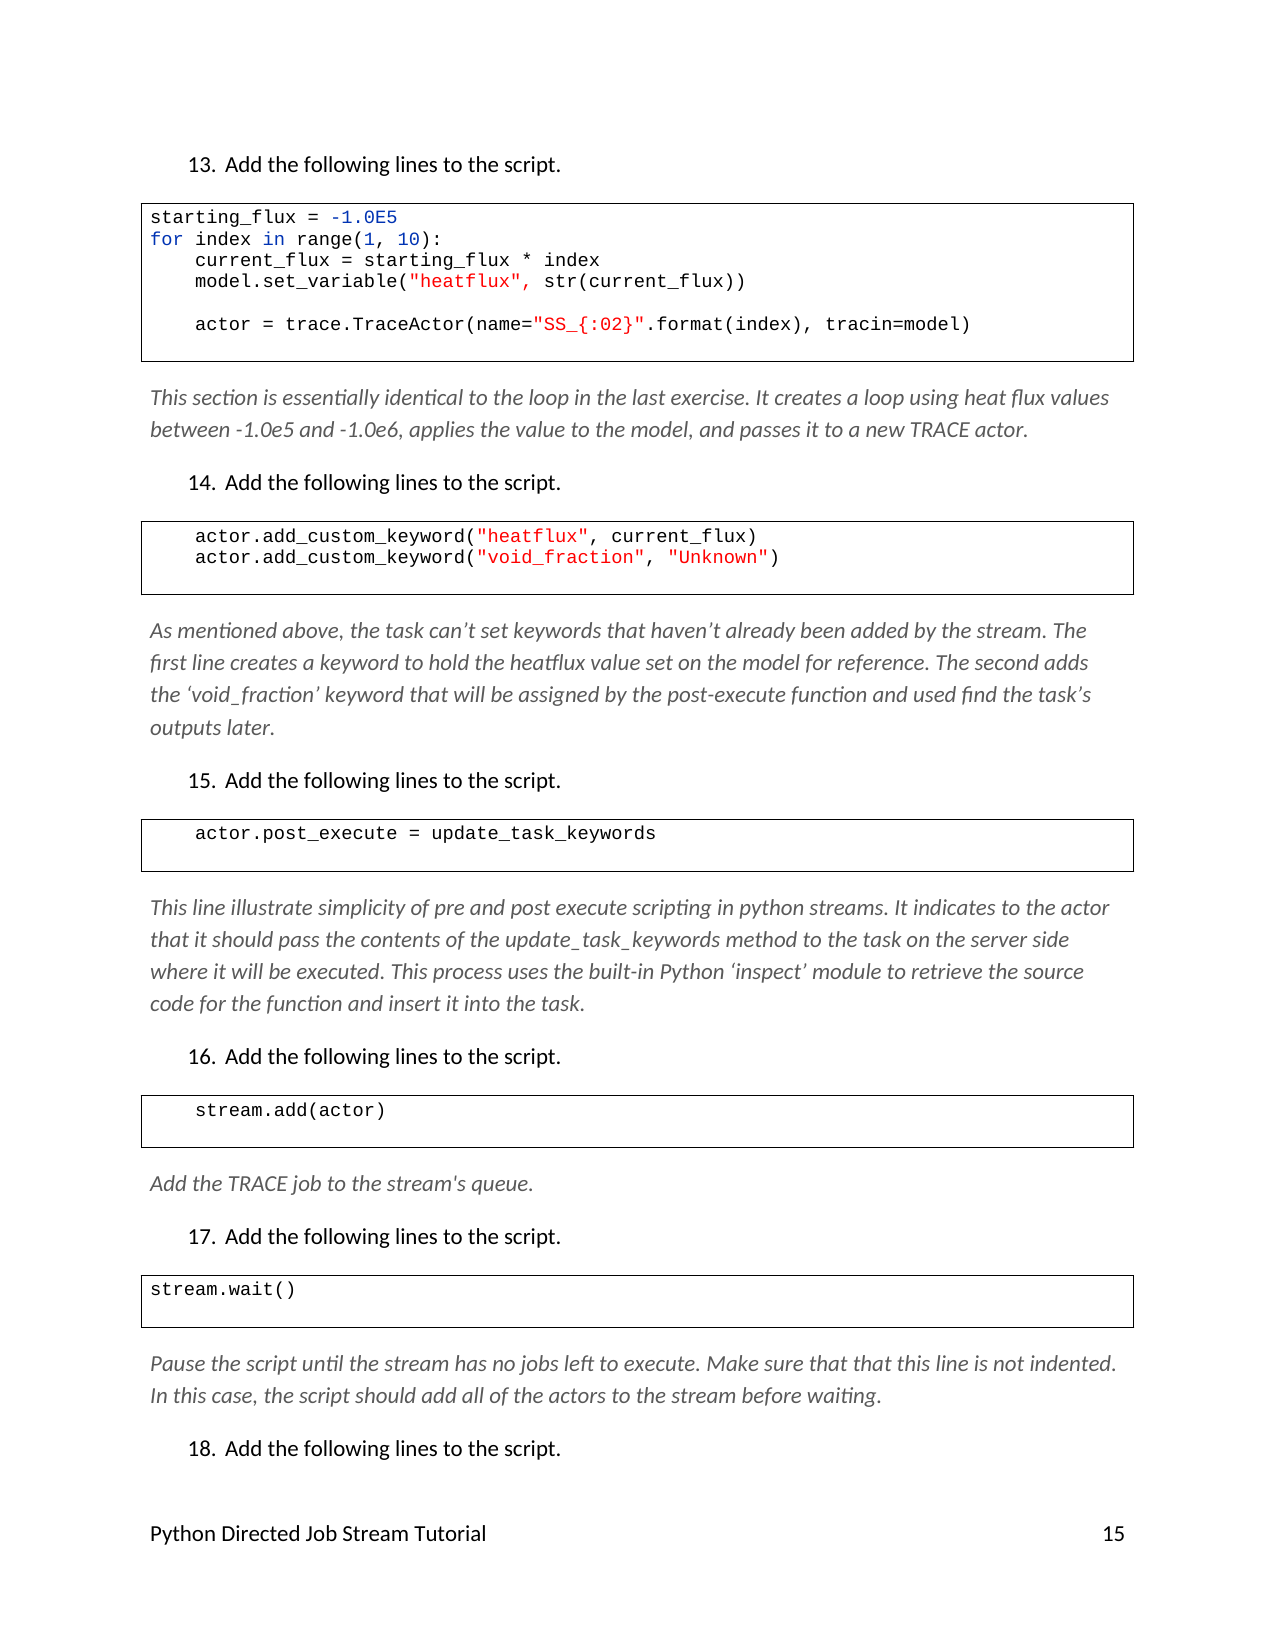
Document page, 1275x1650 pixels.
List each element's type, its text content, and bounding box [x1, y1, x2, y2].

text actor.add_custom_keyword("void_fraction", "Unknown") [150, 548, 1125, 564]
list Add the following lines to the script. [187, 766, 1125, 794]
text actor.post_execute = update_task_keywords [142, 820, 1133, 840]
text actor.add_custom_keyword("heatflux", current_flux) [142, 522, 1133, 548]
list Add the following lines to the script. [187, 468, 1125, 496]
list Add the following lines to the script. [187, 1042, 1125, 1070]
text starting_flux = -1.0E5 [142, 204, 1133, 229]
list Add the following lines to the script. [187, 1222, 1125, 1250]
list Add the following lines to the script. [187, 1434, 1125, 1462]
text As mentioned above, the task can’t set keywords that haven’t already been added by the stream. The first line creates a keyword to hold the heatflux value set on the model for reference. The second adds the ‘void_fraction’ keyword that will be assigned by the post-execute function and used find the task’s outputs later. [150, 616, 1125, 741]
text stream.add(actor) [142, 1096, 1133, 1116]
text stream.wait() [142, 1276, 1133, 1296]
text This section is essentially identical to the loop in the last exercise. It creates a loop using heat flux values between -1.0e5 and -1.0e6, applies the value to the model, and passes it to a new TRACE actor. [150, 383, 1125, 443]
text for index in range(1, 10): [150, 229, 1125, 251]
text current_flux = starting_flux * index [150, 251, 1125, 272]
text actor = trace.TraceActor(name="SS_{:02}".format(index), tracin=model) [150, 314, 1125, 331]
text model.set_variable("heatflux", str(current_flux)) [150, 272, 1125, 293]
text Pause the script until the stream has no jobs left to execute. Make sure that that this line is not indented. In this case, the script should add all of the actors to the stream before waiting. [150, 1349, 1125, 1409]
text This line illustrate simplicity of pre and post execute scripting in python streams. It indicates to the actor that it should pass the contents of the update_task_keywords method to the task on the server side where it will be executed. This process uses the built-in Python ‘inspect’ module to retrieve the source code for the function and insert it into the task. [150, 893, 1125, 1017]
text Add the TRACE job to the stream's queue. [150, 1169, 1125, 1197]
list Add the following lines to the script. [187, 150, 1125, 178]
